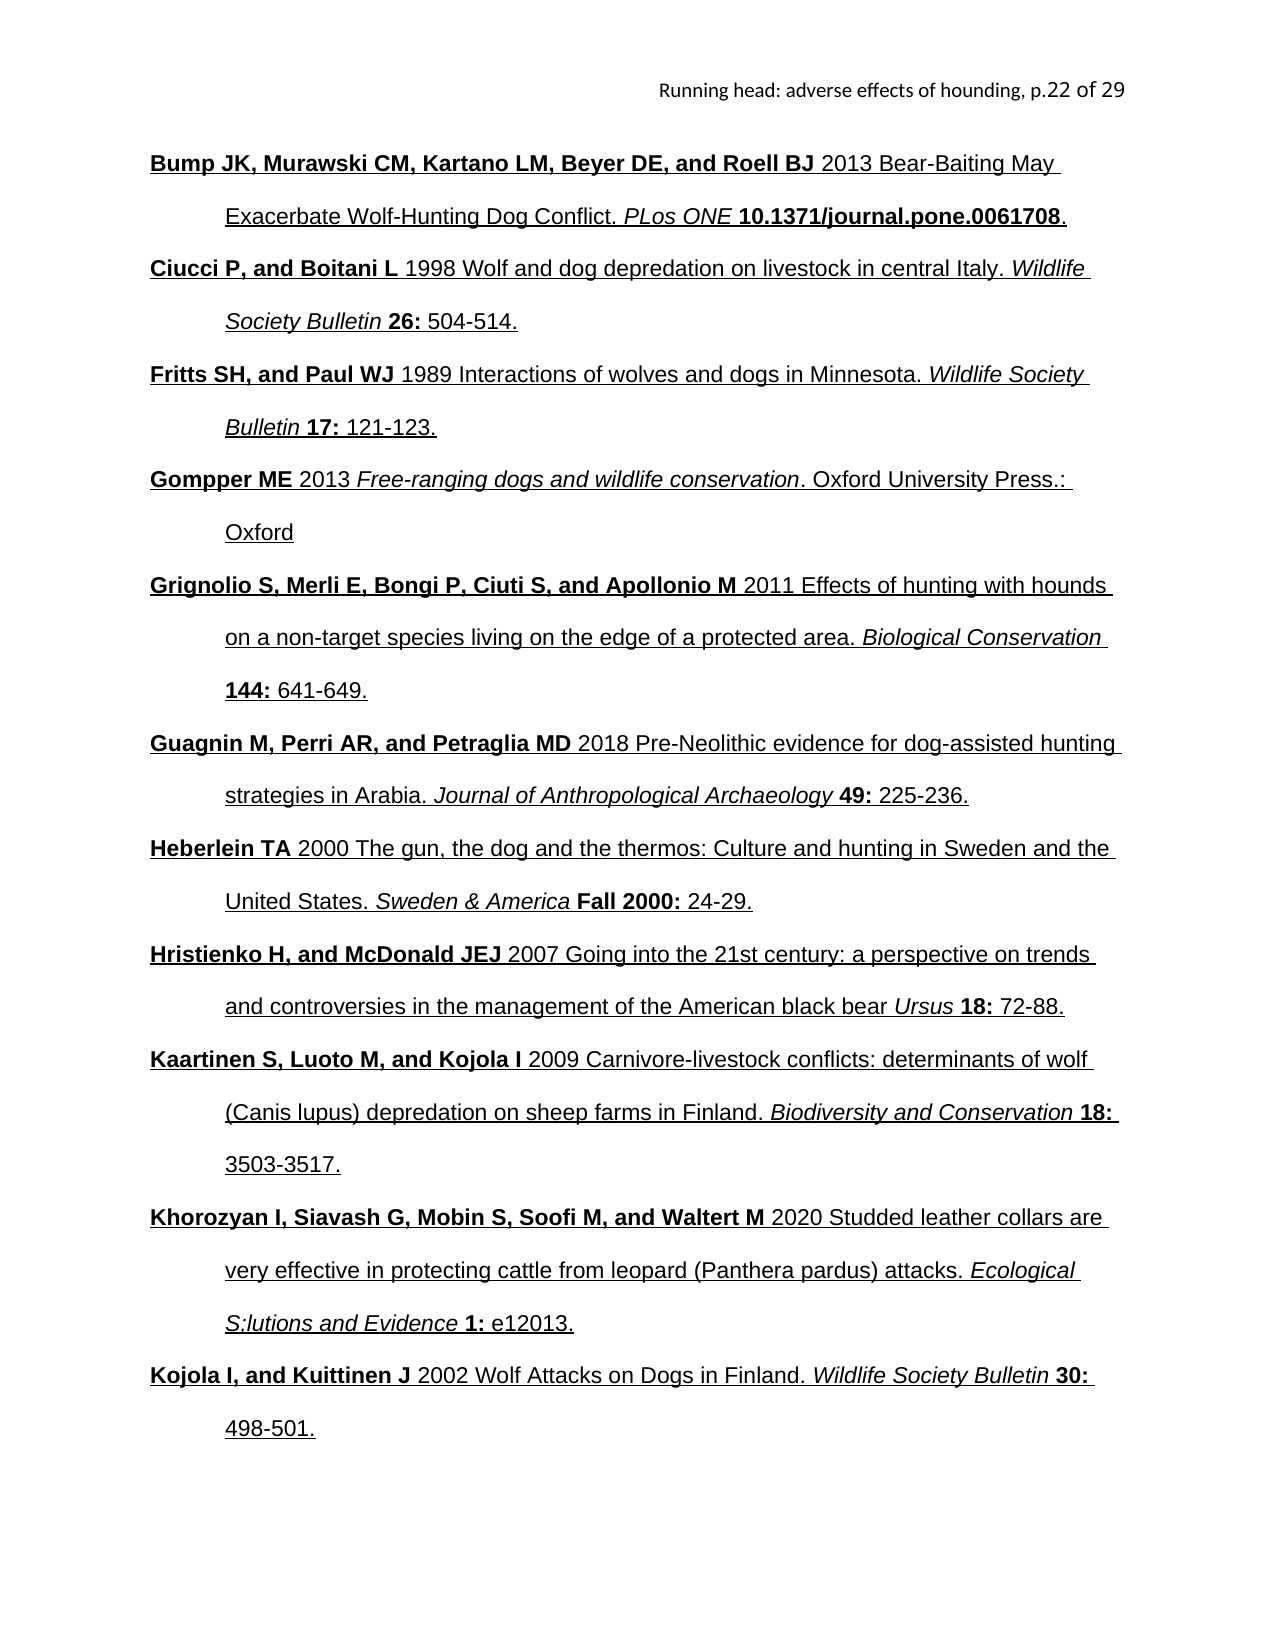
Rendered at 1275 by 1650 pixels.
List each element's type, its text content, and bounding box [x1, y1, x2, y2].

text Bump JK, Murawski CM, Kartano LM, Beyer DE, and Roell BJ 2013 Bear-Baiting May Exacerbate Wolf-Hunting Dog Conflict. PLos ONE 10.1371/journal.pone.0061708. [150, 150, 1125, 229]
text Fritts SH, and Paul WJ 1989 Interactions of wolves and dogs in Minnesota. Wildlife Society Bulletin 17: 121-123. [150, 361, 1125, 440]
text Grignolio S, Merli E, Bongi P, Ciuti S, and Apollonio M 2011 Effects of hunting with hounds on a non-target species living on the edge of a protected area. Biological Conservation 144: 641-649. [150, 572, 1125, 703]
text Heberlein TA 2000 The gun, the dog and the thermos: Culture and hunting in Sweden and the United States. Sweden & America Fall 2000: 24-29. [150, 835, 1125, 914]
text Khorozyan I, Siavash G, Mobin S, Soofi M, and Waltert M 2020 Studded leather collars are very effective in protecting cattle from leopard (Panthera pardus) attacks. Ecological S;lutions and Evidence 1: e12013. [150, 1204, 1125, 1336]
text Ciucci P, and Boitani L 1998 Wolf and dog depredation on livestock in central Italy. Wildlife Society Bulletin 26: 504-514. [150, 255, 1125, 334]
text Kaartinen S, Luoto M, and Kojola I 2009 Carnivore-livestock conflicts: determinants of wolf (Canis lupus) depredation on sheep farms in Finland. Biodiversity and Conservation 18: 3503-3517. [150, 1046, 1125, 1178]
text Guagnin M, Perri AR, and Petraglia MD 2018 Pre-Neolithic evidence for dog-assisted hunting strategies in Arabia. Journal of Anthropological Archaeology 49: 225-236. [150, 730, 1125, 809]
text Hristienko H, and McDonald JEJ 2007 Going into the 21st century: a perspective on trends and controversies in the management of the American black bear Ursus 18: 72-88. [150, 941, 1125, 1020]
text Kojola I, and Kuittinen J 2002 Wolf Attacks on Dogs in Finland. Wildlife Society Bulletin 30: 498-501. [150, 1362, 1125, 1441]
text Gompper ME 2013 Free-ranging dogs and wildlife conservation. Oxford University Press.: Oxford [150, 466, 1125, 545]
